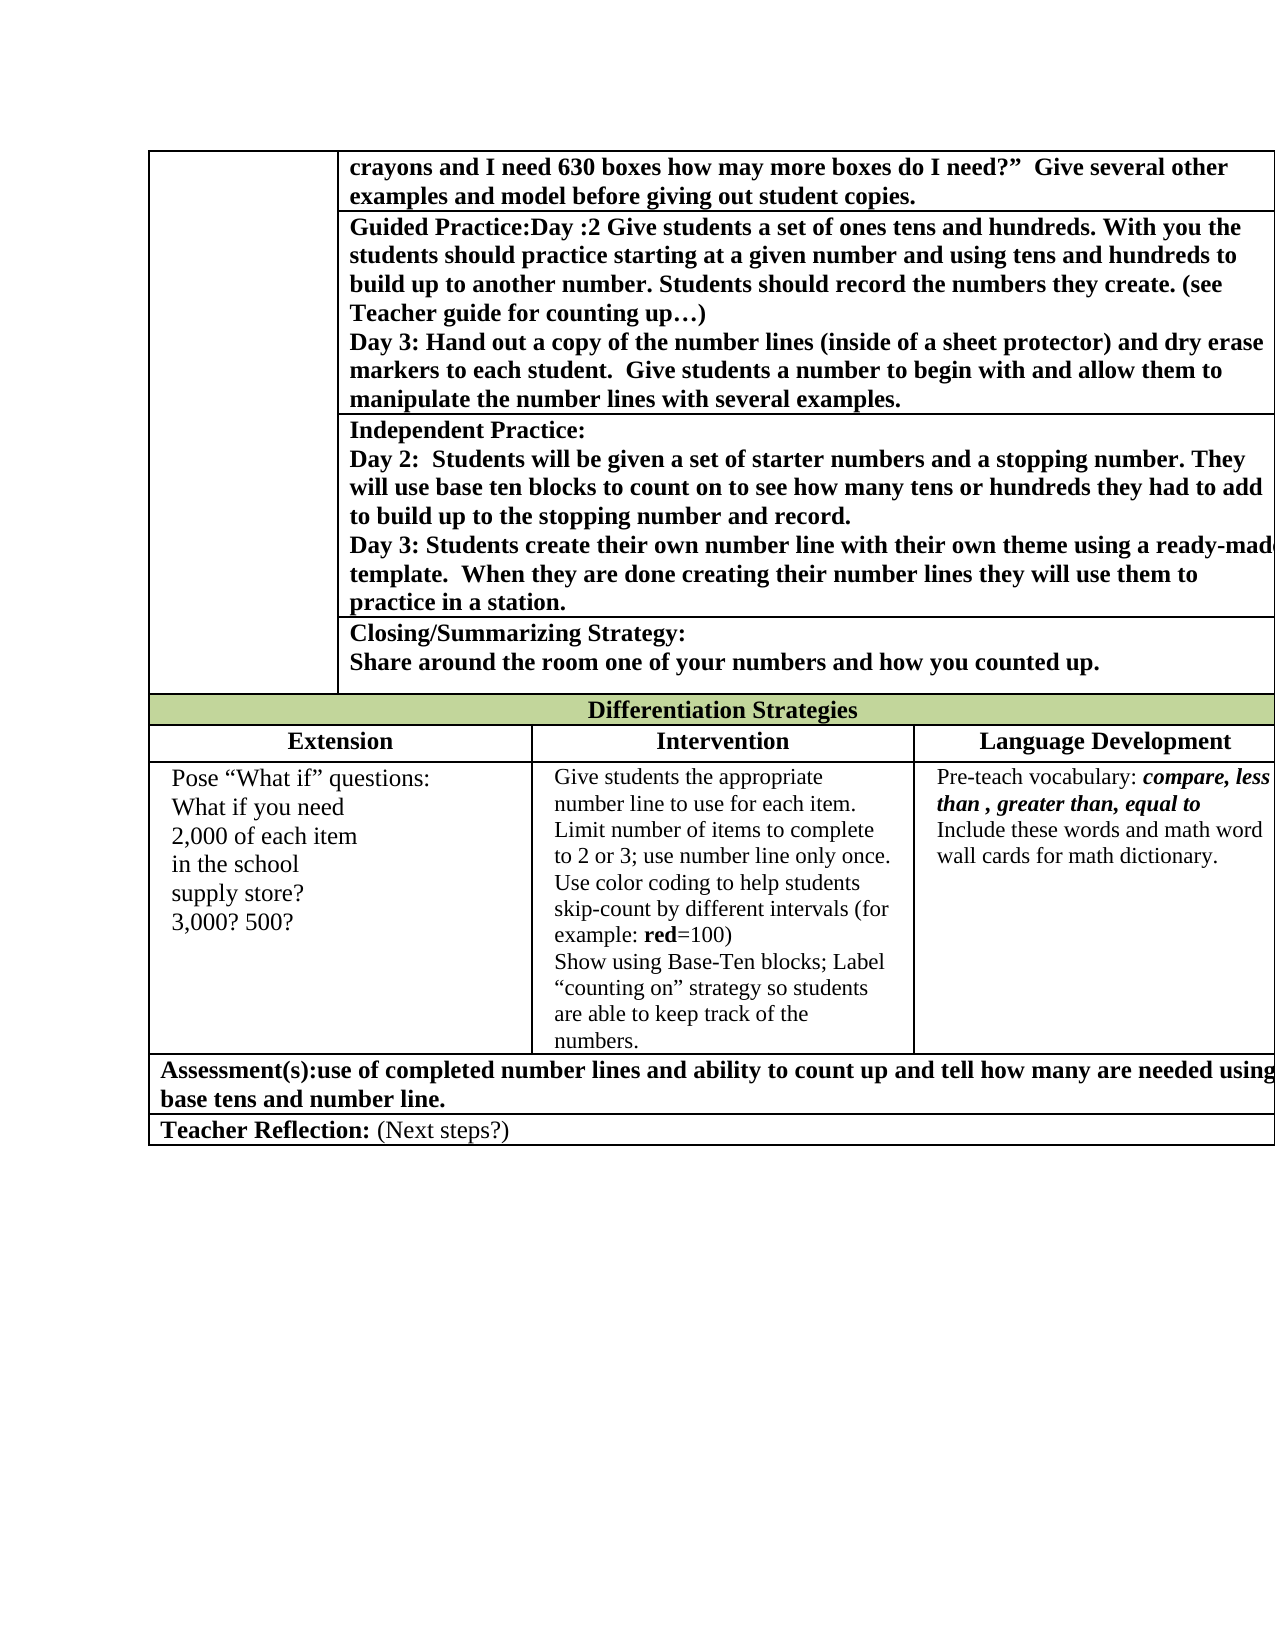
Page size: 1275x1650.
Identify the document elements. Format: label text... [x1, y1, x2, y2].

table_cell Independent Practice: Day 2: Students will be given a set of starter numbers and a stopping number. They will use base ten blocks to count on to see how many tens or hundreds they had to add to build up to the stopping number and record. Day 3: Students create their own number line with their own theme using a ready-made template. When they are done creating their number lines they will use them to practice in a station. [339, 415, 1274, 616]
table_cell [150, 763, 531, 1053]
table_cell Extension [150, 726, 531, 761]
table_cell Differentiation Strategies [150, 695, 1274, 724]
table_cell Teacher Reflection: (Next steps?) [150, 1115, 1274, 1144]
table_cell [339, 152, 1274, 209]
table_cell Assessment(s):use of completed number lines and ability to count up and tell how many are needed using base tens and number line. [150, 1055, 1274, 1113]
table_cell Intervention [533, 726, 913, 761]
table_cell Closing/Summarizing Strategy: Share around the room one of your numbers and how you counted up. [339, 618, 1274, 693]
table_cell [915, 763, 1274, 1053]
table_cell Language Development [915, 726, 1274, 761]
table_cell [533, 763, 913, 1053]
table_cell Guided Practice:Day :2 Give students a set of ones tens and hundreds. With you the students should practice starting at a given number and using tens and hundreds to build up to another number. Students should record the numbers they create. (see Teacher guide for counting up…) Day 3: Hand out a copy of the number lines (inside of a sheet protector) and dry erase markers to each student. Give students a number to begin with and allow them to manipulate the number lines with several examples. [339, 212, 1274, 413]
